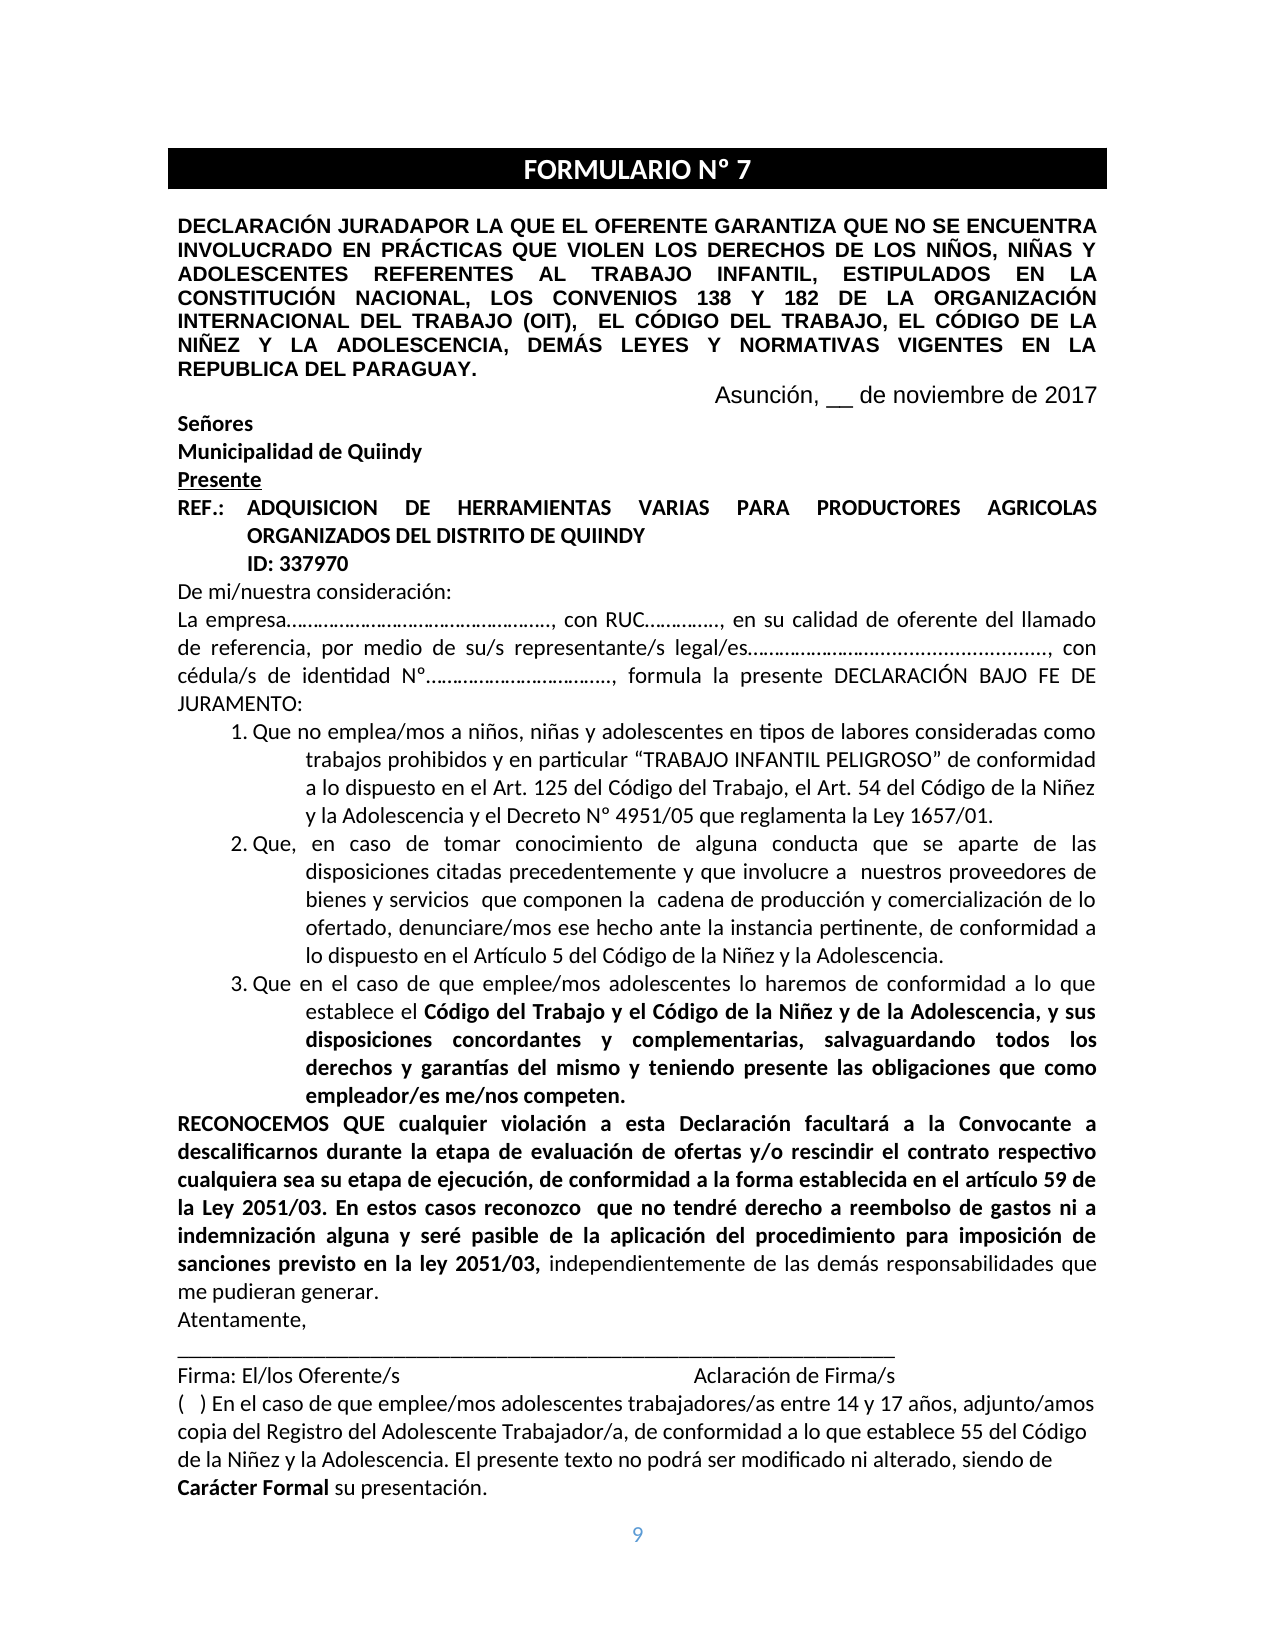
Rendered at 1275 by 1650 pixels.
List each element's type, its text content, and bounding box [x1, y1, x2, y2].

table_header ADQUISICION DE HERRAMIENTAS VARIAS PARA PRODUCTORES AGRICOLAS ORGANIZADOS DEL DISTRITO DE QUIINDY ID: 337970 [236, 493, 1109, 577]
text Municipalidad de Quiindy [177, 437, 1098, 465]
text Firma: El/los Oferente/s Aclaración de Firma/s [177, 1361, 1098, 1389]
list Que no emplea/mos a niños, niñas y adolescentes en tipos de labores consideradas como trabajos prohibidos y en particular “TRABAJO INFANTIL PELIGROSO” de conformidad a lo dispuesto en el Art. 125 del Código del Trabajo, el Art. 54 del Código de la Niñez y la Adolescencia y el Decreto Nº 4951/05 que reglamenta la Ley 1657/01. [230, 717, 1098, 829]
list Que en el caso de que emplee/mos adolescentes lo haremos de conformidad a lo que establece el Código del Trabajo y el Código de la Niñez y de la Adolescencia, y sus disposiciones concordantes y complementarias, salvaguardando todos los derechos y garantías del mismo y teniendo presente las obligaciones que como empleador/es me/nos competen. [230, 969, 1098, 1109]
text ( ) En el caso de que emplee/mos adolescentes trabajadores/as entre 14 y 17 años, adjunto/amos copia del Registro del Adolescente Trabajador/a, de conformidad a lo que establece 55 del Código de la Niñez y la Adolescencia. El presente texto no podrá ser modificado ni alterado, siendo de Carácter Formal su presentación. [177, 1389, 1098, 1502]
text De mi/nuestra consideración: [177, 577, 1098, 605]
text _______________________________________________________________ [177, 1333, 1098, 1361]
text Atentamente, [177, 1305, 1098, 1333]
text RECONOCEMOS QUE cualquier violación a esta Declaración facultará a la Convocante a descalificarnos durante la etapa de evaluación de ofertas y/o rescindir el contrato respectivo cualquiera sea su etapa de ejecución, de conformidad a la forma establecida en el artículo 59 de la Ley 2051/03. En estos casos reconozco que no tendré derecho a reembolso de gastos ni a indemnización alguna y seré pasible de la aplicación del procedimiento para imposición de sanciones previsto en la ley 2051/03, independientemente de las demás responsabilidades que me pudieran generar. [177, 1109, 1098, 1305]
text Asunción, __ de noviembre de 2017 [177, 381, 1098, 409]
list Que, en caso de tomar conocimiento de alguna conducta que se aparte de las disposiciones citadas precedentemente y que involucre a nuestros proveedores de bienes y servicios que componen la cadena de producción y comercialización de lo ofertado, denunciare/mos ese hecho ante la instancia pertinente, de conformidad a lo dispuesto en el Artículo 5 del Código de la Niñez y la Adolescencia. [230, 829, 1098, 969]
table_header REF.: [166, 493, 236, 577]
text La empresa………………………………………….., con RUC………….., en su calidad de oferente del llamado de referencia, por medio de su/s representante/s legal/es…………………….............................., con cédula/s de identidad Nº…………………………….., formula la presente DECLARACIÓN BAJO FE DE JURAMENTO: [177, 605, 1098, 717]
text DECLARACIÓN JURADAPOR LA QUE el oferente GARANTIZA que no SE ENCUENTRA INVOLUCRADO EN PRÁCTICAS QUE VIOLEN LOS DERECHOS DE LOS niños, niñas y adolescentes referenteS al trabajo infantil, ESTIPULADOS EN LA CONSTITUCIÓN NACIONAL, LOS CONVENIOS 138 Y 182 DE LA ORGANIZACIÓN INTERNACIONAL DEL TRABAJO (OIT), EL CÓDIGO DEL TRABAJO, EL CÓDIGO DE LA NIÑEZ Y LA ADOLESCENCIA, DEMÁS LEYES Y NORMATIVAS VIGENTES EN LA REPUBLICA DEL PARAGUAY. [177, 213, 1098, 381]
text Presente [177, 465, 1098, 493]
text Señores [177, 409, 1098, 437]
text FORMULARIO Nº 7 [169, 149, 1106, 188]
